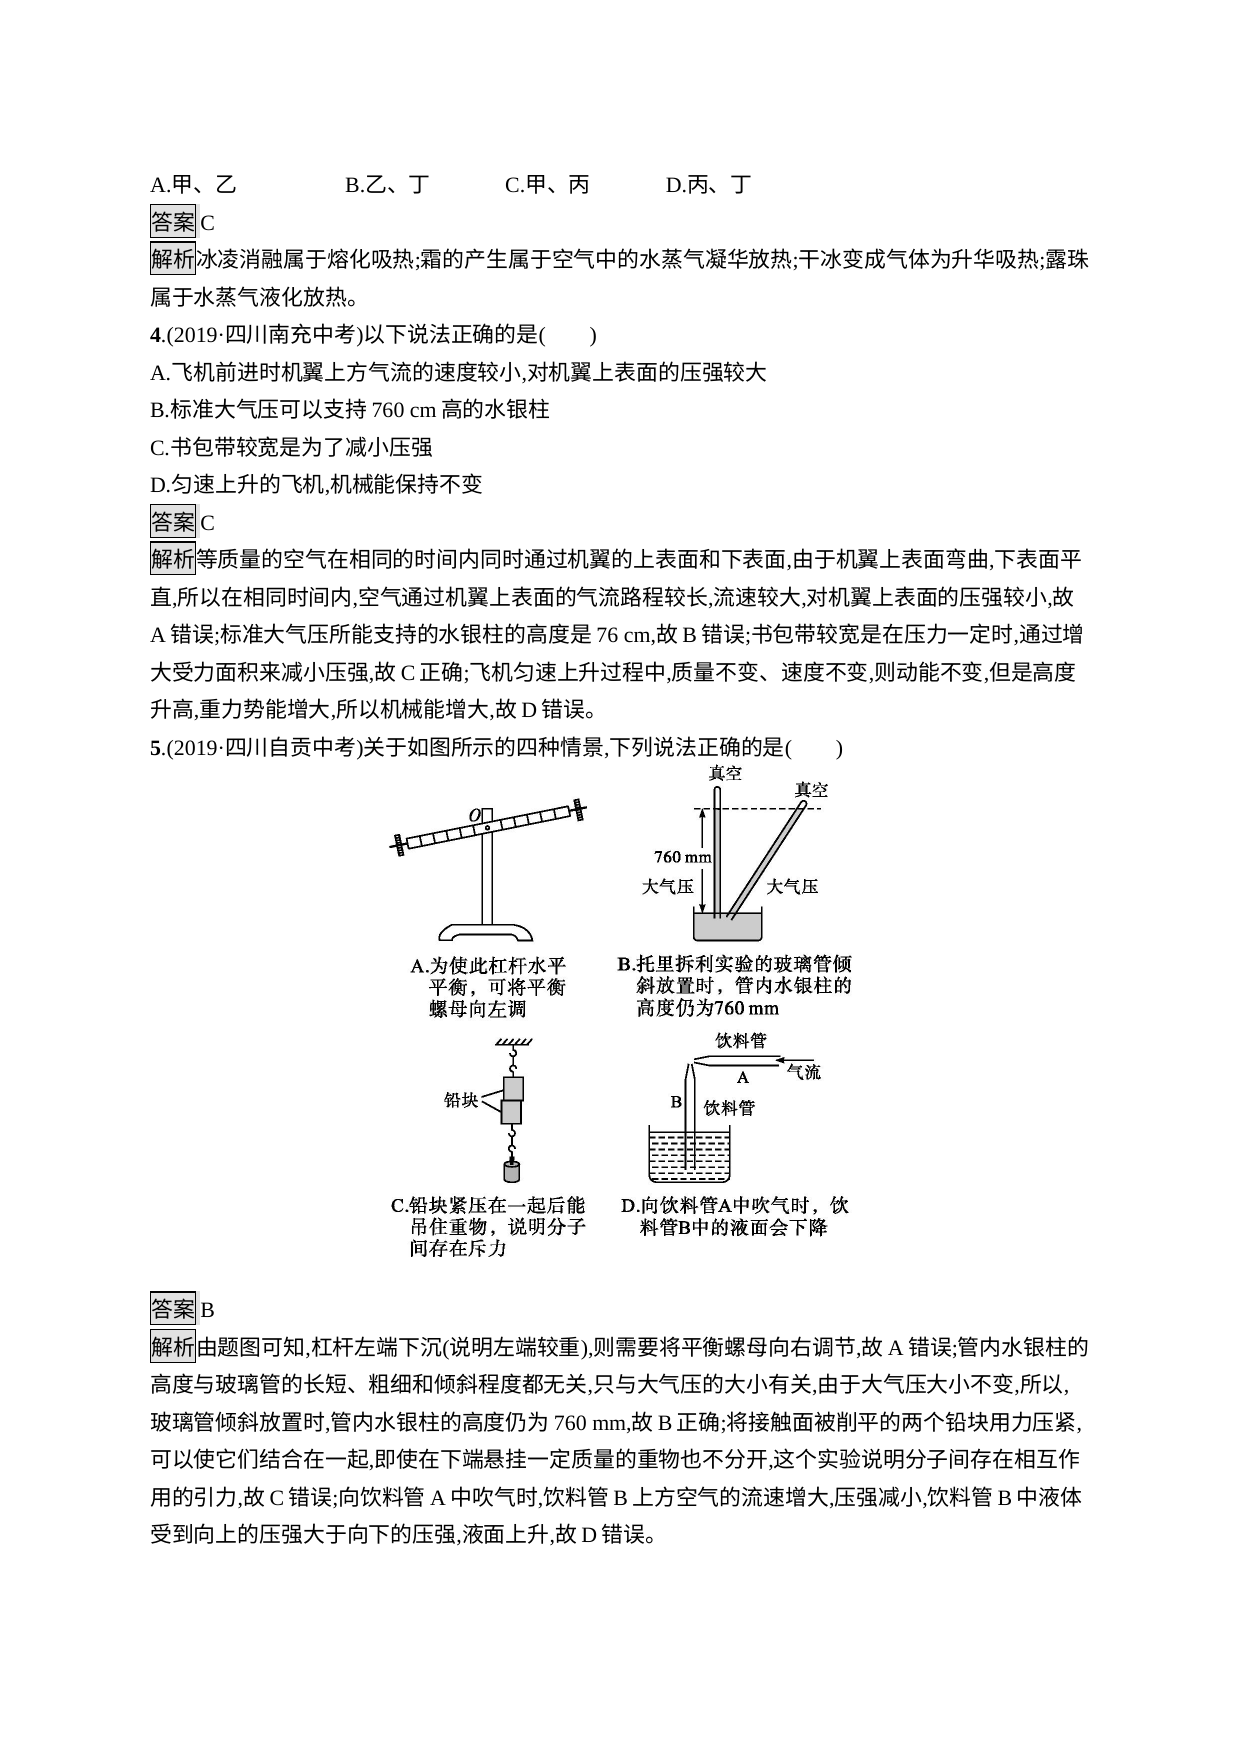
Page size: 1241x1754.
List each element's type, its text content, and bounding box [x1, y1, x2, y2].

text D.匀速上升的飞机,机械能保持不变 [150, 464, 1090, 502]
text A.飞机前进时机翼上方气流的速度较小,对机翼上表面的压强较大 [150, 352, 1090, 389]
text 答案C [150, 502, 1090, 539]
text 解析由题图可知,杠杆左端下沉(说明左端较重),则需要将平衡螺母向右调节,故A错误;管内水银柱的高度与玻璃管的长短、粗细和倾斜程度都无关,只与大气压的大小有关,由于大气压大小不变,所以,玻璃管倾斜放置时,管内水银柱的高度仍为760 mm,故B正确;将接触面被削平的两个铅块用力压紧,可以使它们结合在一起,即使在下端悬挂一定质量的重物也不分开,这个实验说明分子间存在相互作用的引力,故C错误;向饮料管A中吹气时,饮料管B上方空气的流速增大,压强减小,饮料管B中液体受到向上的压强大于向下的压强,液面上升,故D错误。 [150, 1327, 1090, 1552]
text B.标准大气压可以支持760 cm高的水银柱 [150, 389, 1090, 427]
text C.书包带较宽是为了减小压强 [150, 427, 1090, 464]
text 答案C [150, 202, 1090, 239]
text 4.(2019·四川南充中考)以下说法正确的是( ) [150, 314, 1090, 352]
text 5.(2019·四川自贡中考)关于如图所示的四种情景,下列说法正确的是( ) [150, 727, 1090, 764]
picture [387, 764, 853, 1257]
text 答案B [150, 1289, 1090, 1327]
text A.甲、乙 B.乙、丁 C.甲、丙 D.丙、丁 [150, 164, 1090, 202]
text 解析冰凌消融属于熔化吸热;霜的产生属于空气中的水蒸气凝华放热;干冰变成气体为升华吸热;露珠属于水蒸气液化放热。 [150, 239, 1090, 314]
text 解析等质量的空气在相同的时间内同时通过机翼的上表面和下表面,由于机翼上表面弯曲,下表面平直,所以在相同时间内,空气通过机翼上表面的气流路程较长,流速较大,对机翼上表面的压强较小,故A错误;标准大气压所能支持的水银柱的高度是76 cm,故B错误;书包带较宽是在压力一定时,通过增大受力面积来减小压强,故C正确;飞机匀速上升过程中,质量不变、速度不变,则动能不变,但是高度升高,重力势能增大,所以机械能增大,故D错误。 [150, 539, 1090, 727]
